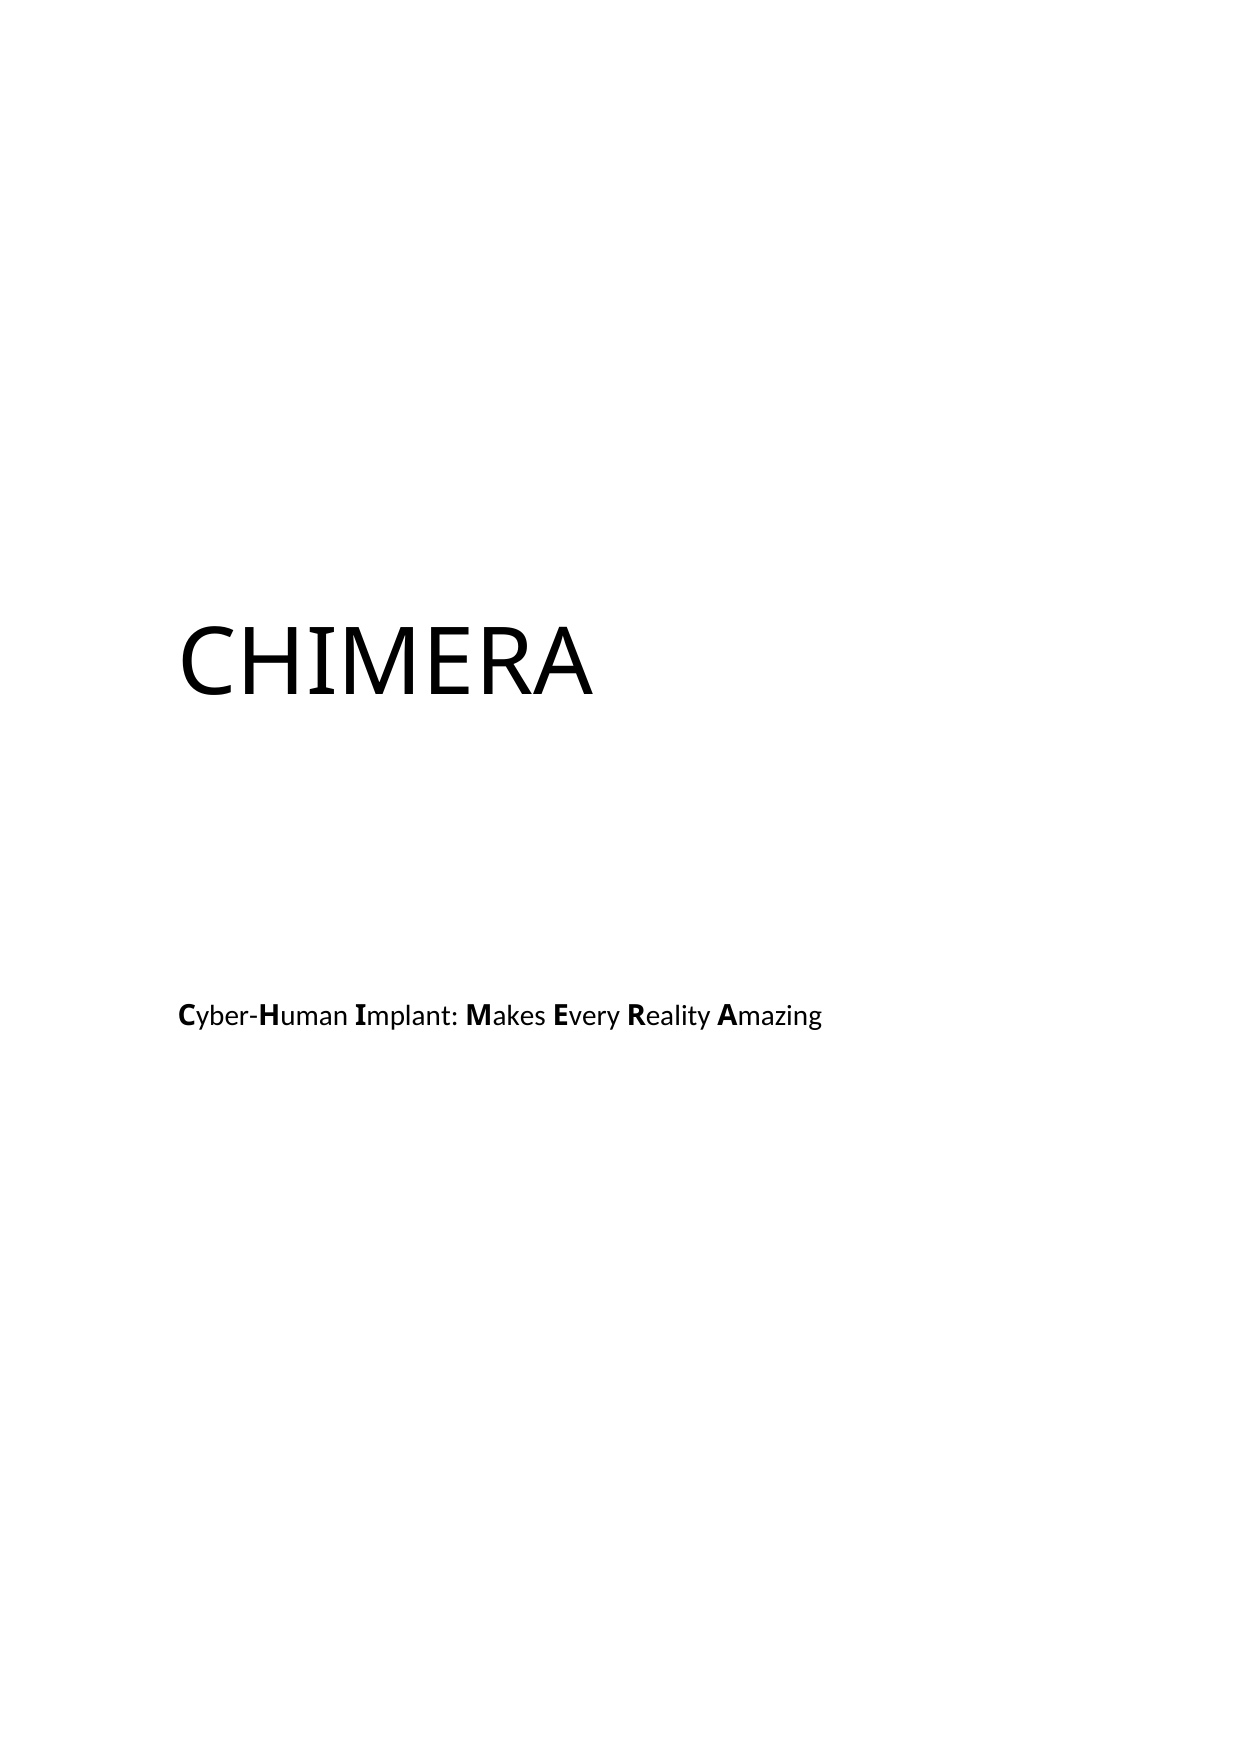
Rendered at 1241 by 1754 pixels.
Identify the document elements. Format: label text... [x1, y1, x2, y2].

text Cyber-Human Implant: Makes Every Reality Amazing [177, 994, 1063, 1033]
text CHIMERA [177, 594, 1063, 722]
